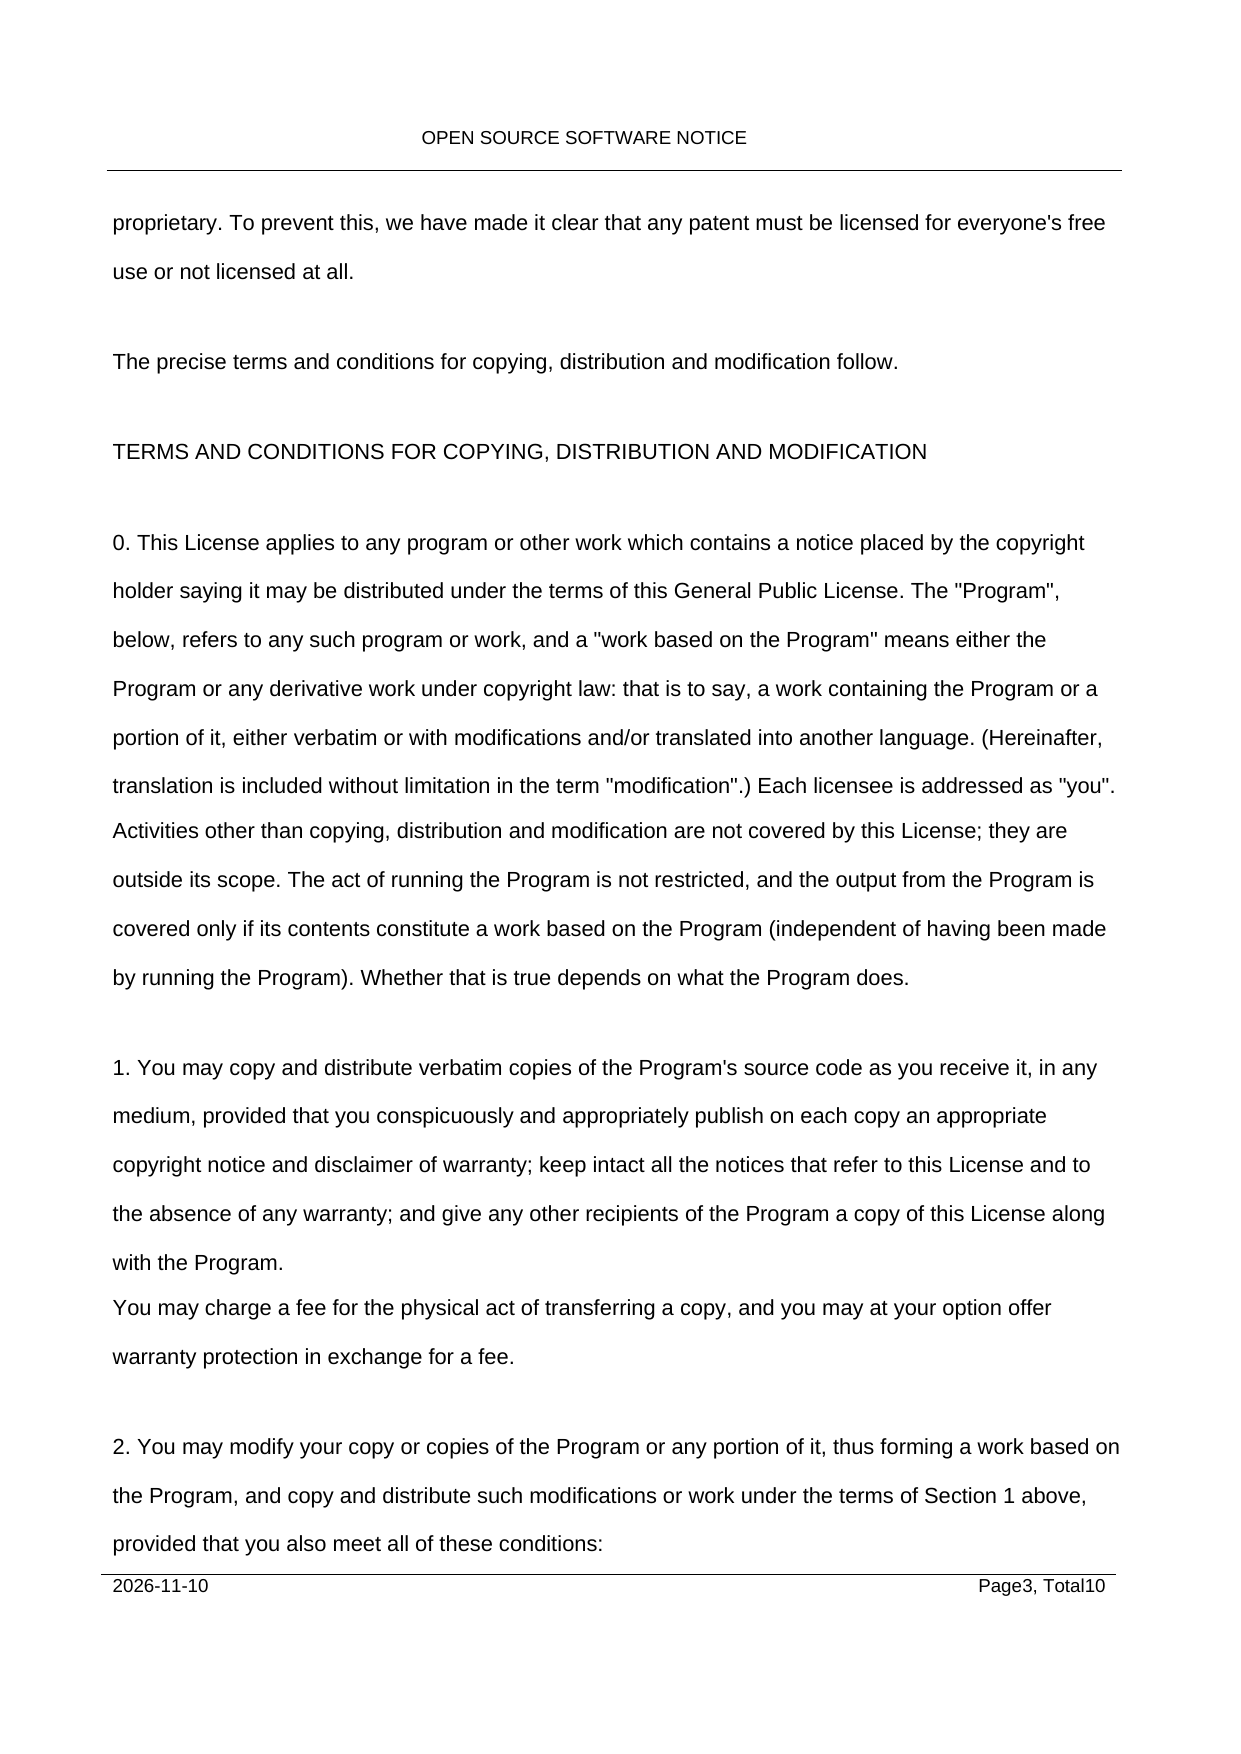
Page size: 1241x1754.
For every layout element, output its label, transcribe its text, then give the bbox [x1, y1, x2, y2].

text TERMS AND CONDITIONS FOR COPYING, DISTRIBUTION AND MODIFICATION [112, 436, 1128, 468]
text The precise terms and conditions for copying, distribution and modification follow. [112, 345, 1128, 378]
text 1. You may copy and distribute verbatim copies of the Program's source code as you receive it, in any medium, provided that you conspicuously and appropriately publish on each copy an appropriate copyright notice and disclaimer of warranty; keep intact all the notices that refer to this License and to the absence of any warranty; and give any other recipients of the Program a copy of this License along with the Program. [112, 1051, 1128, 1278]
text 0. This License applies to any program or other work which contains a notice placed by the copyright holder saying it may be distributed under the terms of this General Public License. The "Program", below, refers to any such program or work, and a "work based on the Program" means either the Program or any derivative work under copyright law: that is to say, a work containing the Program or a portion of it, either verbatim or with modifications and/or translated into another language. (Hereinafter, translation is included without limitation in the term "modification".) Each licensee is addressed as "you". [112, 526, 1128, 802]
text 2. You may modify your copy or copies of the Program or any portion of it, thus forming a work based on the Program, and copy and distribute such modifications or work under the terms of Section 1 above, provided that you also meet all of these conditions: [112, 1430, 1128, 1560]
text Activities other than copying, distribution and modification are not covered by this License; they are outside its scope. The act of running the Program is not restricted, and the output from the Program is covered only if its contents constitute a work based on the Program (independent of having been made by running the Program). Whether that is true depends on what the Program does. [112, 814, 1128, 993]
text You may charge a fee for the physical act of transferring a copy, and you may at your option offer warranty protection in exchange for a fee. [112, 1291, 1128, 1372]
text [112, 206, 1128, 288]
